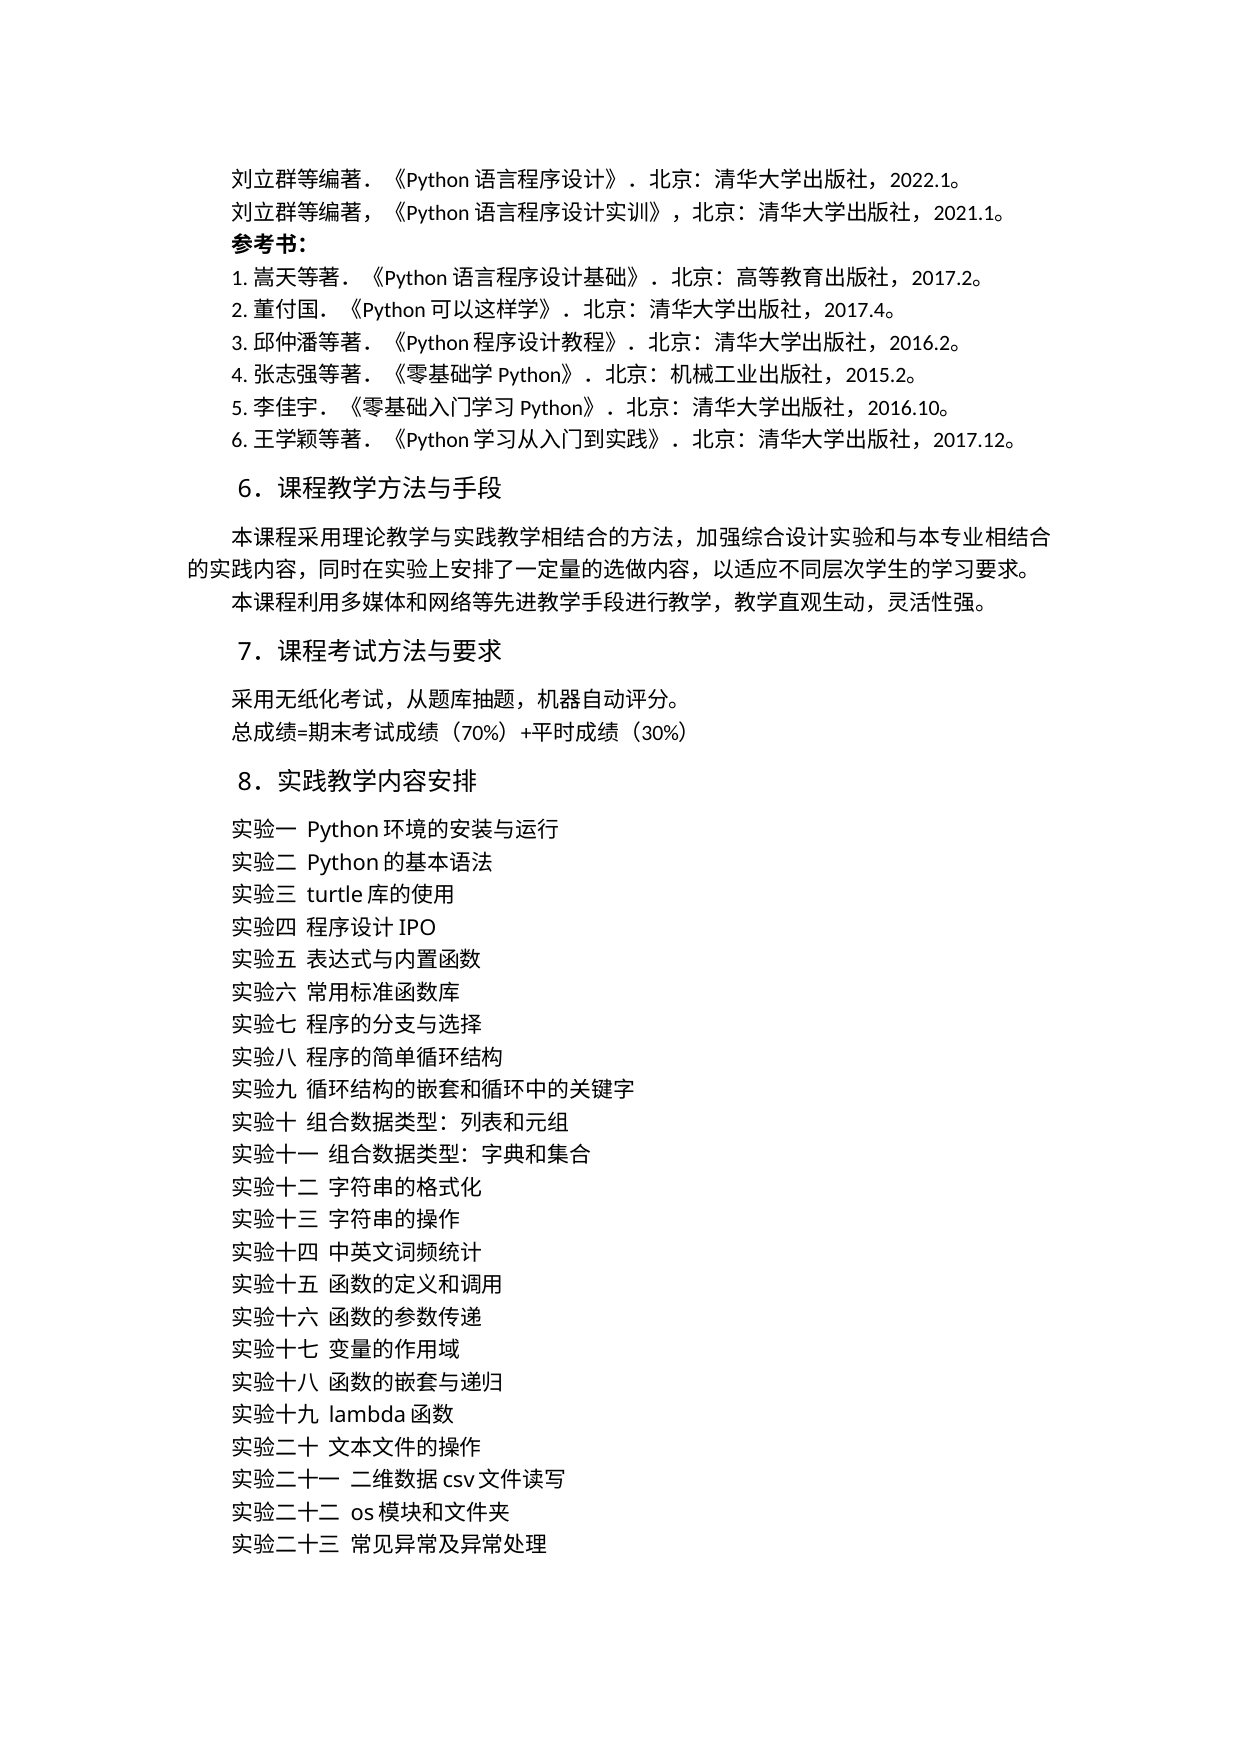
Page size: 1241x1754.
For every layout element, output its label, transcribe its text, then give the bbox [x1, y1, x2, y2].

text 实验三 turtle库的使用 [187, 877, 1053, 909]
text 实验二十三 常见异常及异常处理 [187, 1527, 1053, 1559]
text 8．实践教学内容安排 [187, 747, 1053, 812]
text 4. 张志强等著．《零基础学Python》．北京：机械工业出版社，2015.2。 [187, 357, 1053, 389]
text 实验二十一 二维数据csv文件读写 [187, 1462, 1053, 1494]
text 6. 王学颖等著．《Python学习从入门到实践》．北京：清华大学出版社，2017.12。 [187, 422, 1053, 454]
text 实验一 Python环境的安装与运行 [187, 812, 1053, 844]
text 实验二 Python的基本语法 [187, 844, 1053, 877]
text 实验十四 中英文词频统计 [187, 1234, 1053, 1267]
text 刘立群等编著．《Python语言程序设计》．北京：清华大学出版社，2022.1。 [187, 162, 1053, 194]
text 本课程利用多媒体和网络等先进教学手段进行教学，教学直观生动，灵活性强。 [187, 584, 1053, 617]
text 实验七 程序的分支与选择 [187, 1007, 1053, 1039]
text 本课程采用理论教学与实践教学相结合的方法，加强综合设计实验和与本专业相结合的实践内容，同时在实验上安排了一定量的选做内容，以适应不同层次学生的学习要求。 [187, 519, 1053, 584]
text 实验五 表达式与内置函数 [187, 942, 1053, 974]
text 实验二十二 os模块和文件夹 [187, 1494, 1053, 1527]
text 实验六 常用标准函数库 [187, 974, 1053, 1007]
text 5. 李佳宇．《零基础入门学习Python》．北京：清华大学出版社，2016.10。 [187, 389, 1053, 422]
text 实验十二 字符串的格式化 [187, 1169, 1053, 1202]
text 实验十 组合数据类型：列表和元组 [187, 1104, 1053, 1137]
text 实验十一 组合数据类型：字典和集合 [187, 1137, 1053, 1169]
text 实验十九 lambda函数 [187, 1397, 1053, 1429]
text 7．课程考试方法与要求 [187, 617, 1053, 682]
text 1. 嵩天等著．《Python语言程序设计基础》．北京：高等教育出版社，2017.2。 [187, 259, 1053, 292]
text 6．课程教学方法与手段 [187, 454, 1053, 519]
text 总成绩=期末考试成绩（70%）+平时成绩（30%） [187, 714, 1053, 747]
text 实验四 程序设计IPO [187, 909, 1053, 942]
text 3. 邱仲潘等著．《Python程序设计教程》．北京：清华大学出版社，2016.2。 [187, 324, 1053, 357]
text 实验九 循环结构的嵌套和循环中的关键字 [187, 1072, 1053, 1104]
text 2. 董付国．《Python可以这样学》．北京：清华大学出版社，2017.4。 [187, 292, 1053, 324]
text 实验十八 函数的嵌套与递归 [187, 1364, 1053, 1397]
text 实验十七 变量的作用域 [187, 1332, 1053, 1364]
text 实验二十 文本文件的操作 [187, 1429, 1053, 1462]
text 实验十五 函数的定义和调用 [187, 1267, 1053, 1299]
text 实验十六 函数的参数传递 [187, 1299, 1053, 1332]
text 实验十三 字符串的操作 [187, 1202, 1053, 1234]
text 参考书： [187, 227, 1053, 259]
text 采用无纸化考试，从题库抽题，机器自动评分。 [187, 682, 1053, 714]
text 实验八 程序的简单循环结构 [187, 1039, 1053, 1072]
text 刘立群等编著，《Python语言程序设计实训》，北京：清华大学出版社，2021.1。 [187, 194, 1053, 227]
